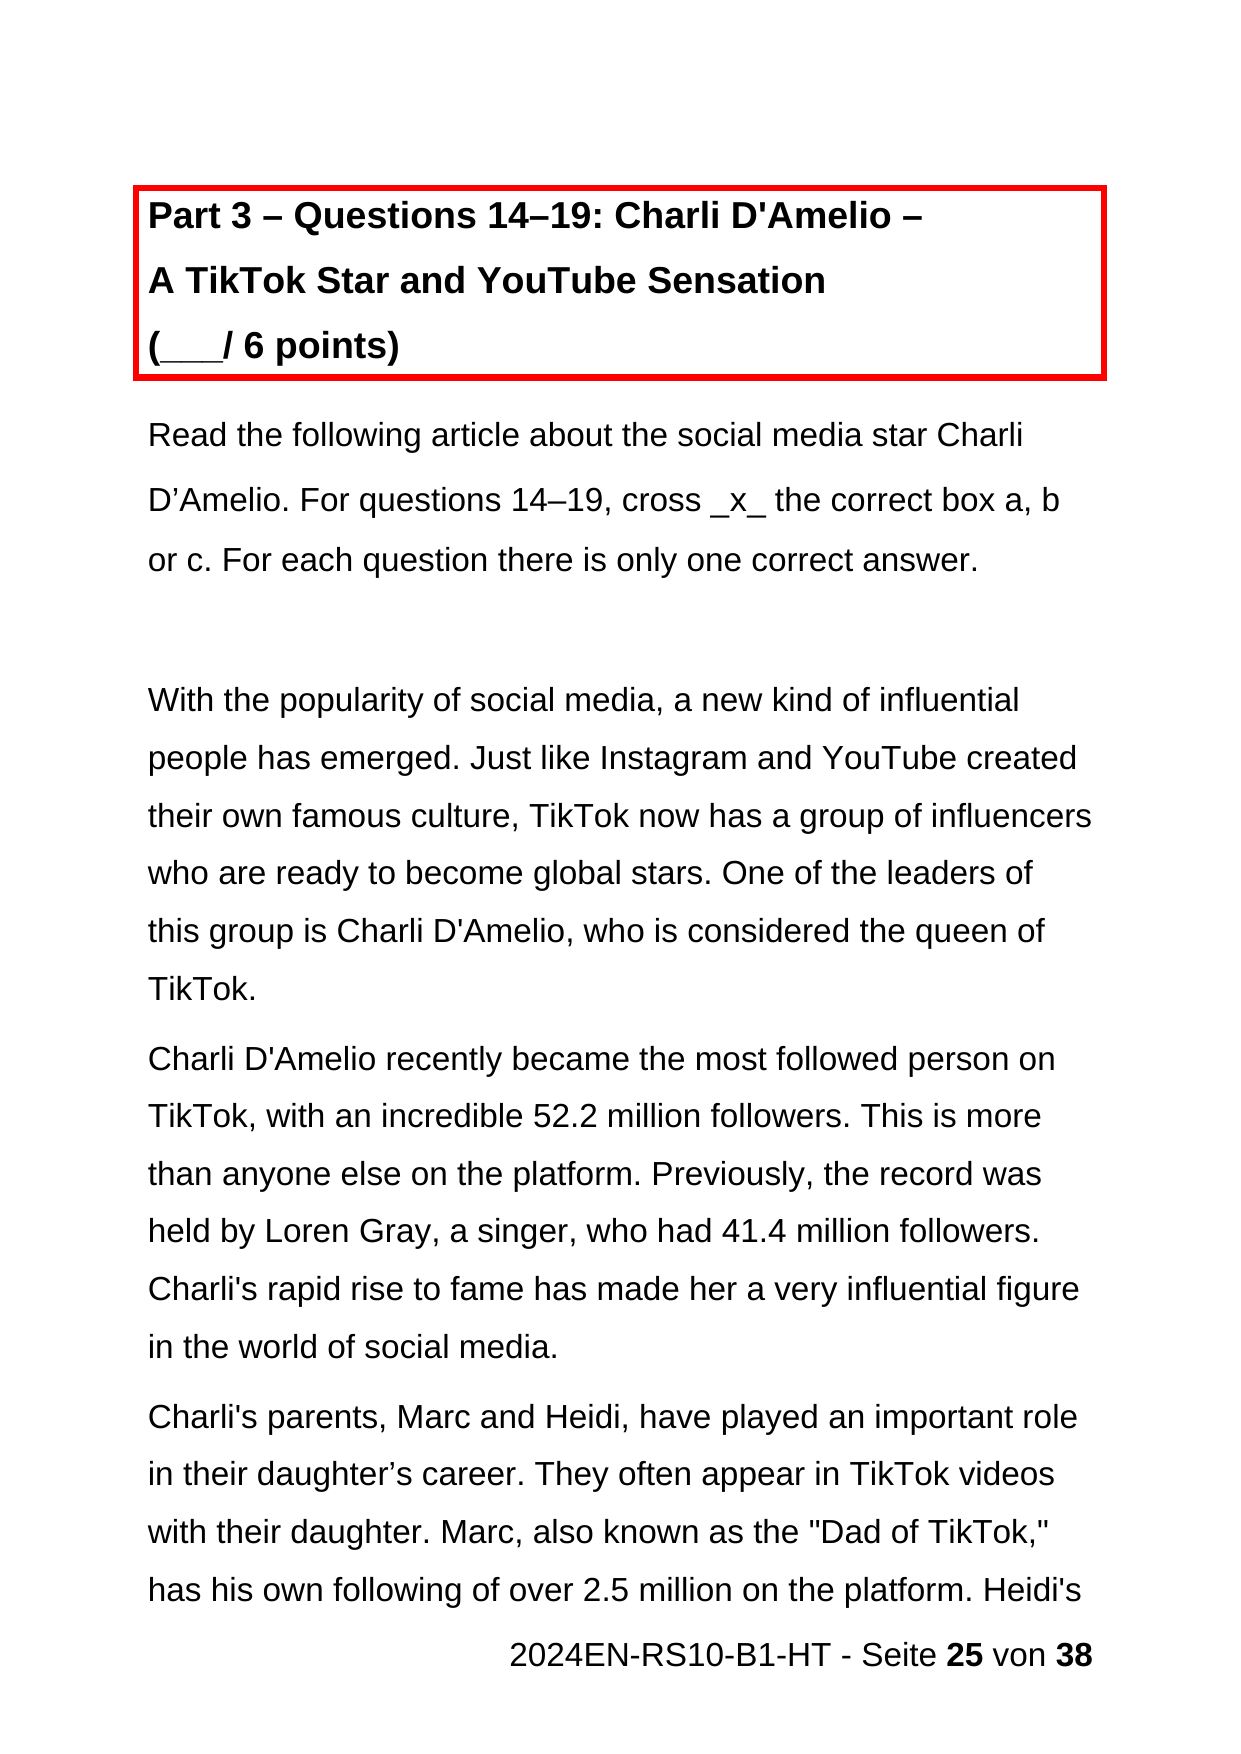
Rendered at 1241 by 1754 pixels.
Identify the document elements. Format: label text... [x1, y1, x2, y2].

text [148, 1397, 1093, 1608]
text Charli D'Amelio recently became the most followed person on TikTok, with an incredible 52.2 million followers. This is more than anyone else on the platform. Previously, the record was held by Loren Gray, a singer, who had 41.4 million followers. Charli's rapid rise to fame has made her a very influential figure in the world of social media. [148, 1039, 1093, 1365]
text Read the following article about the social media star Charli D’Amelio. For questions 14–19, cross _x_ the correct box a, b or c. For each question there is only one correct answer. [148, 414, 1093, 579]
subtitle Part 3 – Questions 14–19: Charli D'Amelio – A TikTok Star and YouTube Sensation (___/ 6 points) [139, 191, 1101, 374]
text With the popularity of social media, a new kind of influential people has emerged. Just like Instagram and YouTube created their own famous culture, TikTok now has a group of influencers who are ready to become global stars. One of the leaders of this group is Charli D'Amelio, who is considered the queen of TikTok. [148, 681, 1093, 1007]
